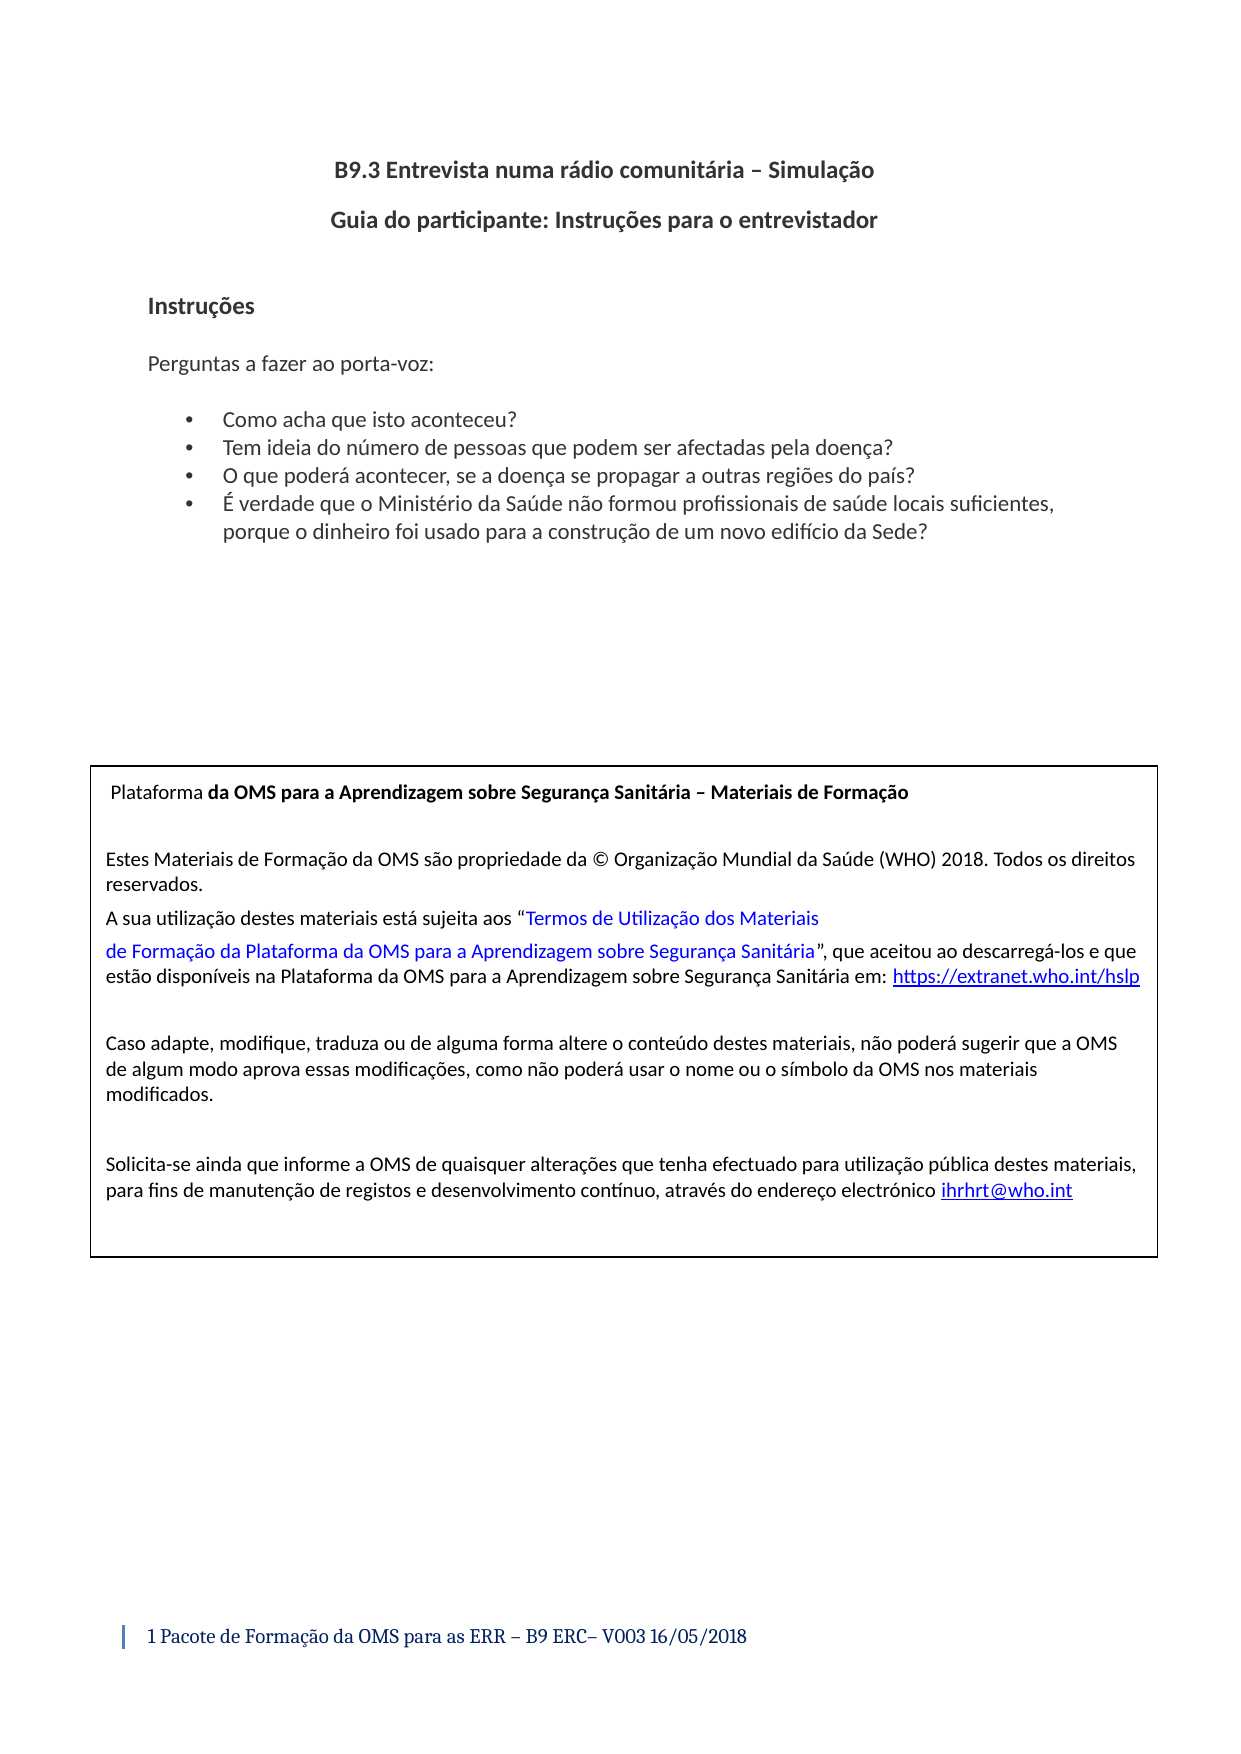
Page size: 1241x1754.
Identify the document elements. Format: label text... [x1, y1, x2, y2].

list Como acha que isto aconteceu? [185, 405, 1061, 433]
text Guia do participante: Instruções para o entrevistador [148, 204, 1061, 234]
text B9.3 Entrevista numa rádio comunitária – Simulação [148, 148, 1061, 185]
text Instruções [148, 290, 1061, 321]
text Perguntas a fazer ao porta-voz: [148, 349, 1061, 377]
list Tem ideia do número de pessoas que podem ser afectadas pela doença? [185, 433, 1061, 461]
list O que poderá acontecer, se a doença se propagar a outras regiões do país? [185, 461, 1061, 489]
list É verdade que o Ministério da Saúde não formou profissionais de saúde locais suficientes, porque o dinheiro foi usado para a construção de um novo edifício da Sede? [185, 489, 1061, 545]
